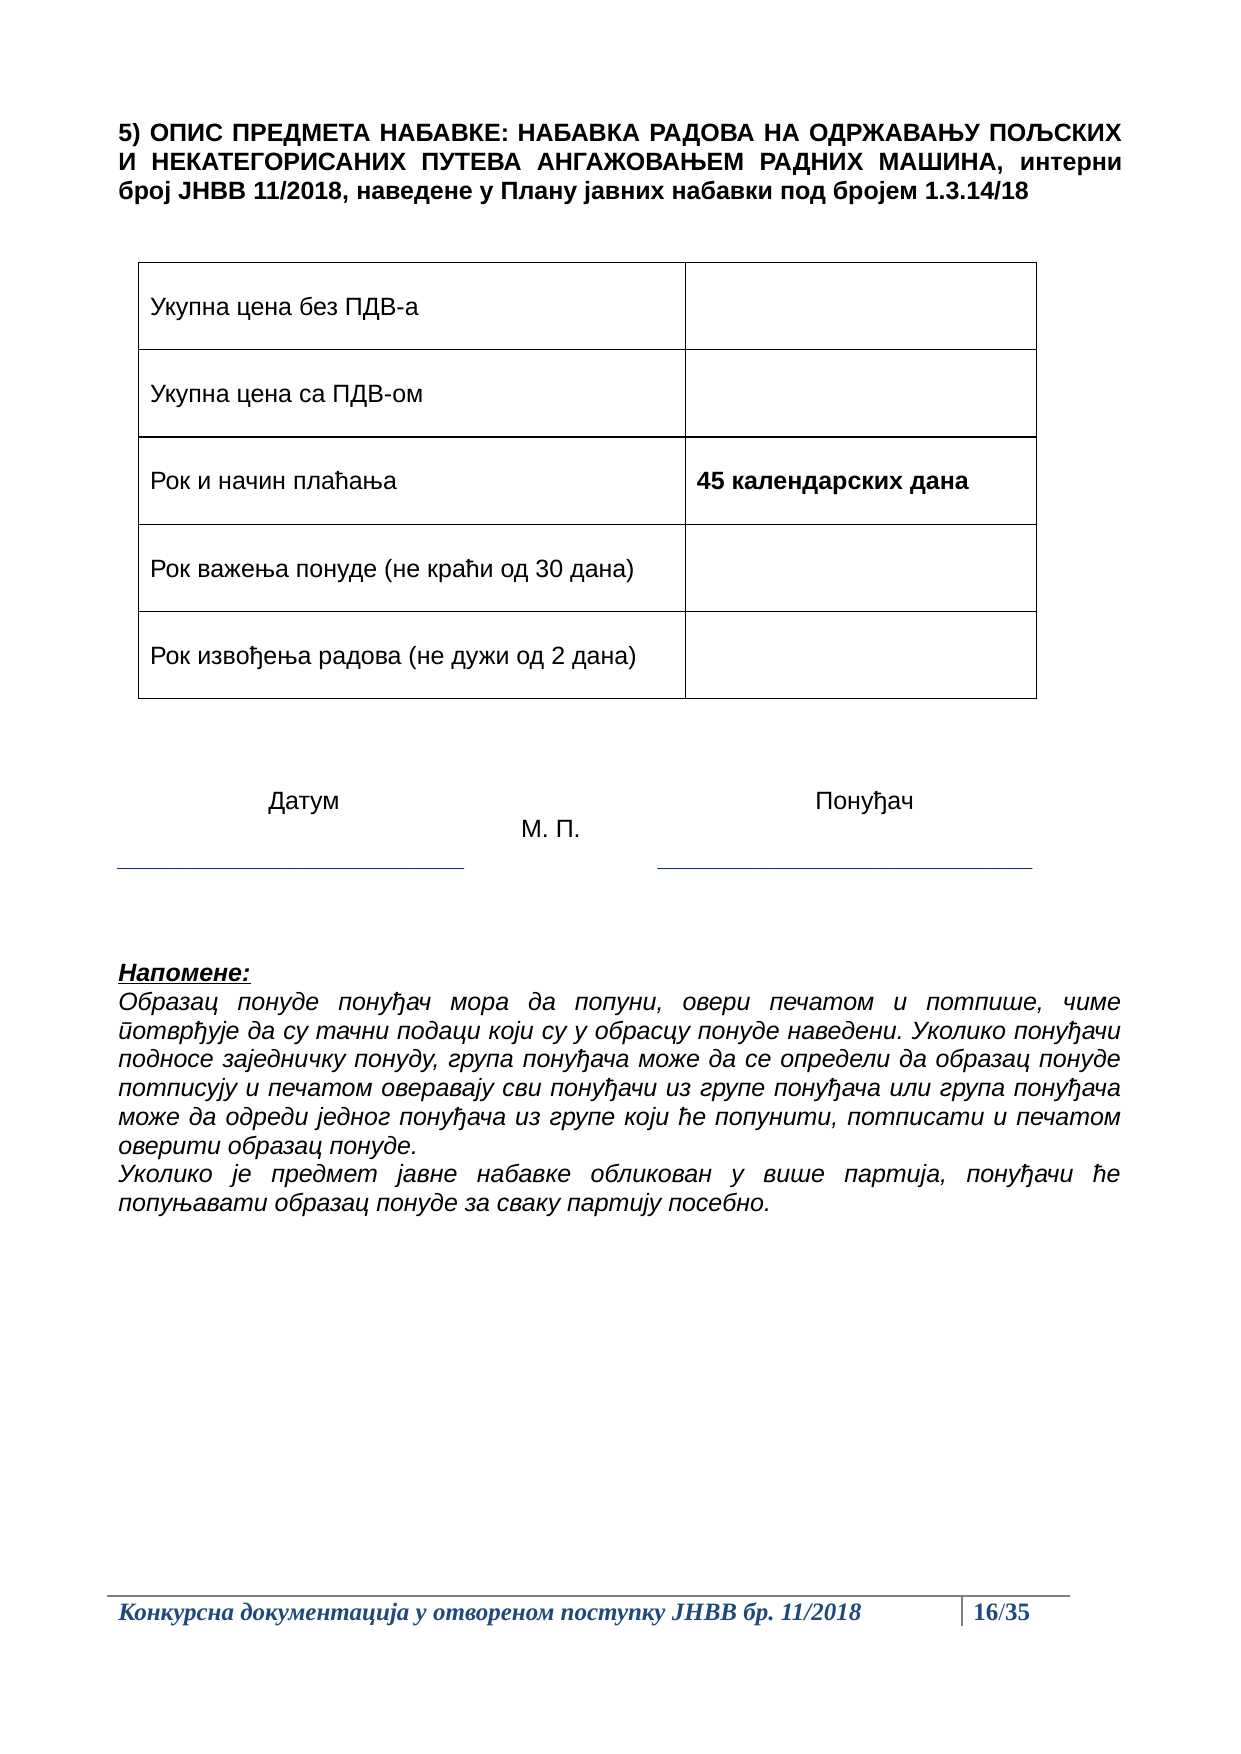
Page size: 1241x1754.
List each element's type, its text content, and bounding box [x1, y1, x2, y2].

table_cell [686, 612, 1036, 698]
table_cell Рок важења понуде (не краћи од 30 дана) [139, 525, 685, 611]
text Напомене: [118, 958, 1122, 987]
text _________________________ ___________________________ [118, 843, 1122, 872]
table_header [686, 263, 1036, 349]
table_cell Укупна цена са ПДВ-ом [139, 350, 685, 436]
table_cell [686, 350, 1036, 436]
table_cell Рок извођења радова (не дужи од 2 дана) [139, 612, 685, 698]
text Образац понуде понуђач мора да попуни, овери печатом и потпише, чиме потврђује да су тачни подаци који су у обрасцу понуде наведени. Уколико понуђачи подносе заједничку понуду, група понуђача може да се определи да образац понуде потписују и печатом оверавају сви понуђачи из групе понуђача или група понуђача може да одреди једног понуђача из групе који ће попунити, потписати и печатом оверити образац понуде. [118, 987, 1122, 1159]
text Датум Понуђач [193, 786, 1122, 814]
table_cell 45 календарских дана [686, 438, 1036, 524]
text М. П. [418, 814, 1122, 843]
text Уколико је предмет јавне набавке обликован у више партија, понуђачи ће попуњавати образац понуде за сваку партију посебно. [118, 1159, 1122, 1217]
table_cell [686, 525, 1036, 611]
table_header Укупна цена без ПДВ-а [139, 263, 685, 349]
text 5) ОПИС ПРЕДМЕТА НАБАВКЕ: НАБАВКА РАДОВА НА ОДРЖАВАЊУ ПОЉСКИХ И НЕКАТЕГОРИСАНИХ ПУТЕВА АНГАЖОВАЊЕМ РАДНИХ МАШИНА, интерни број ЈНВВ 11/2018, наведене у Плану јавних набавки под бројем 1.3.14/18 [118, 118, 1122, 204]
table_cell Рок и начин плаћања [139, 438, 685, 524]
